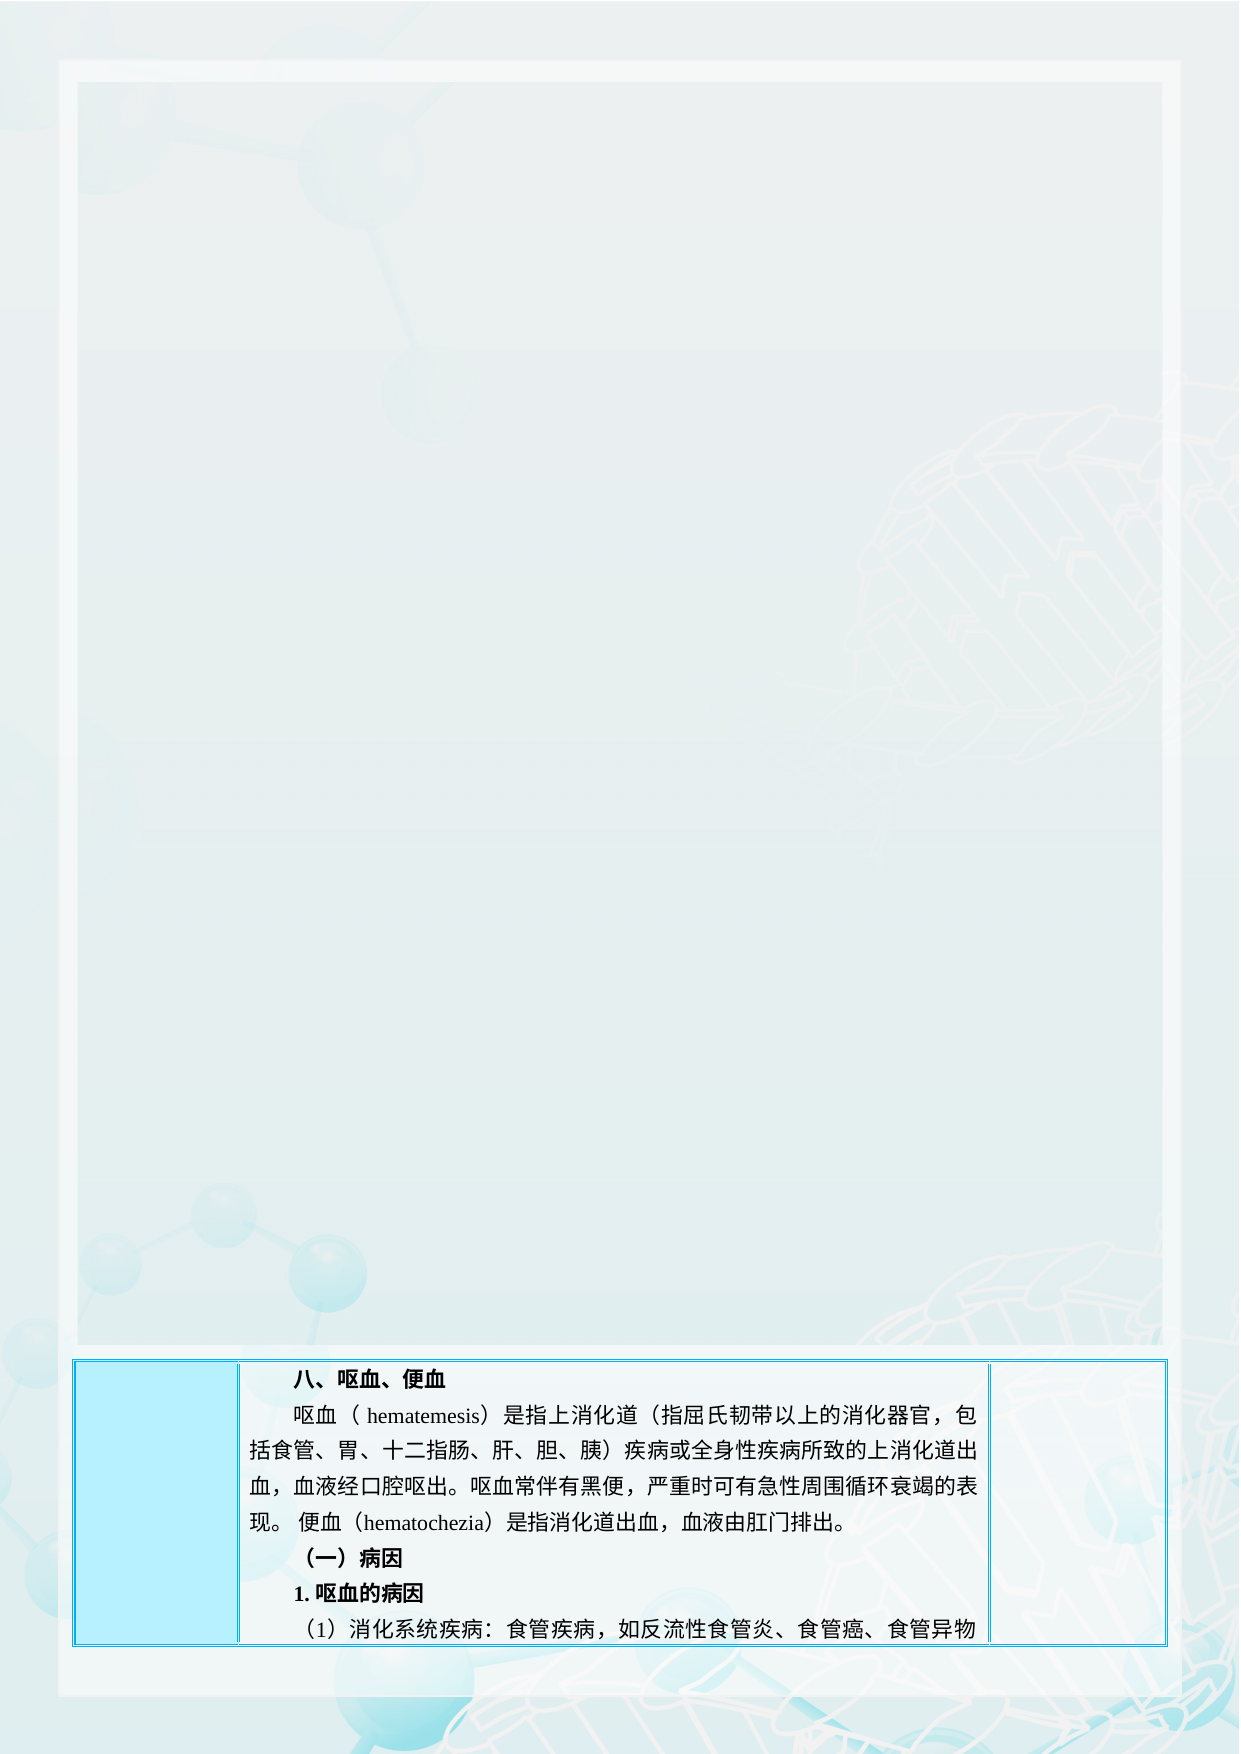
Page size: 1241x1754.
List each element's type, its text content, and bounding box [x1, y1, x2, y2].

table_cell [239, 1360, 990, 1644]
table_cell 知识讲解 （40min） [76, 1360, 239, 1644]
picture [0, 1, 1240, 1754]
table_cell 通过教师讲解，了解常见症状的基本理论知识。 [990, 1362, 1165, 1644]
